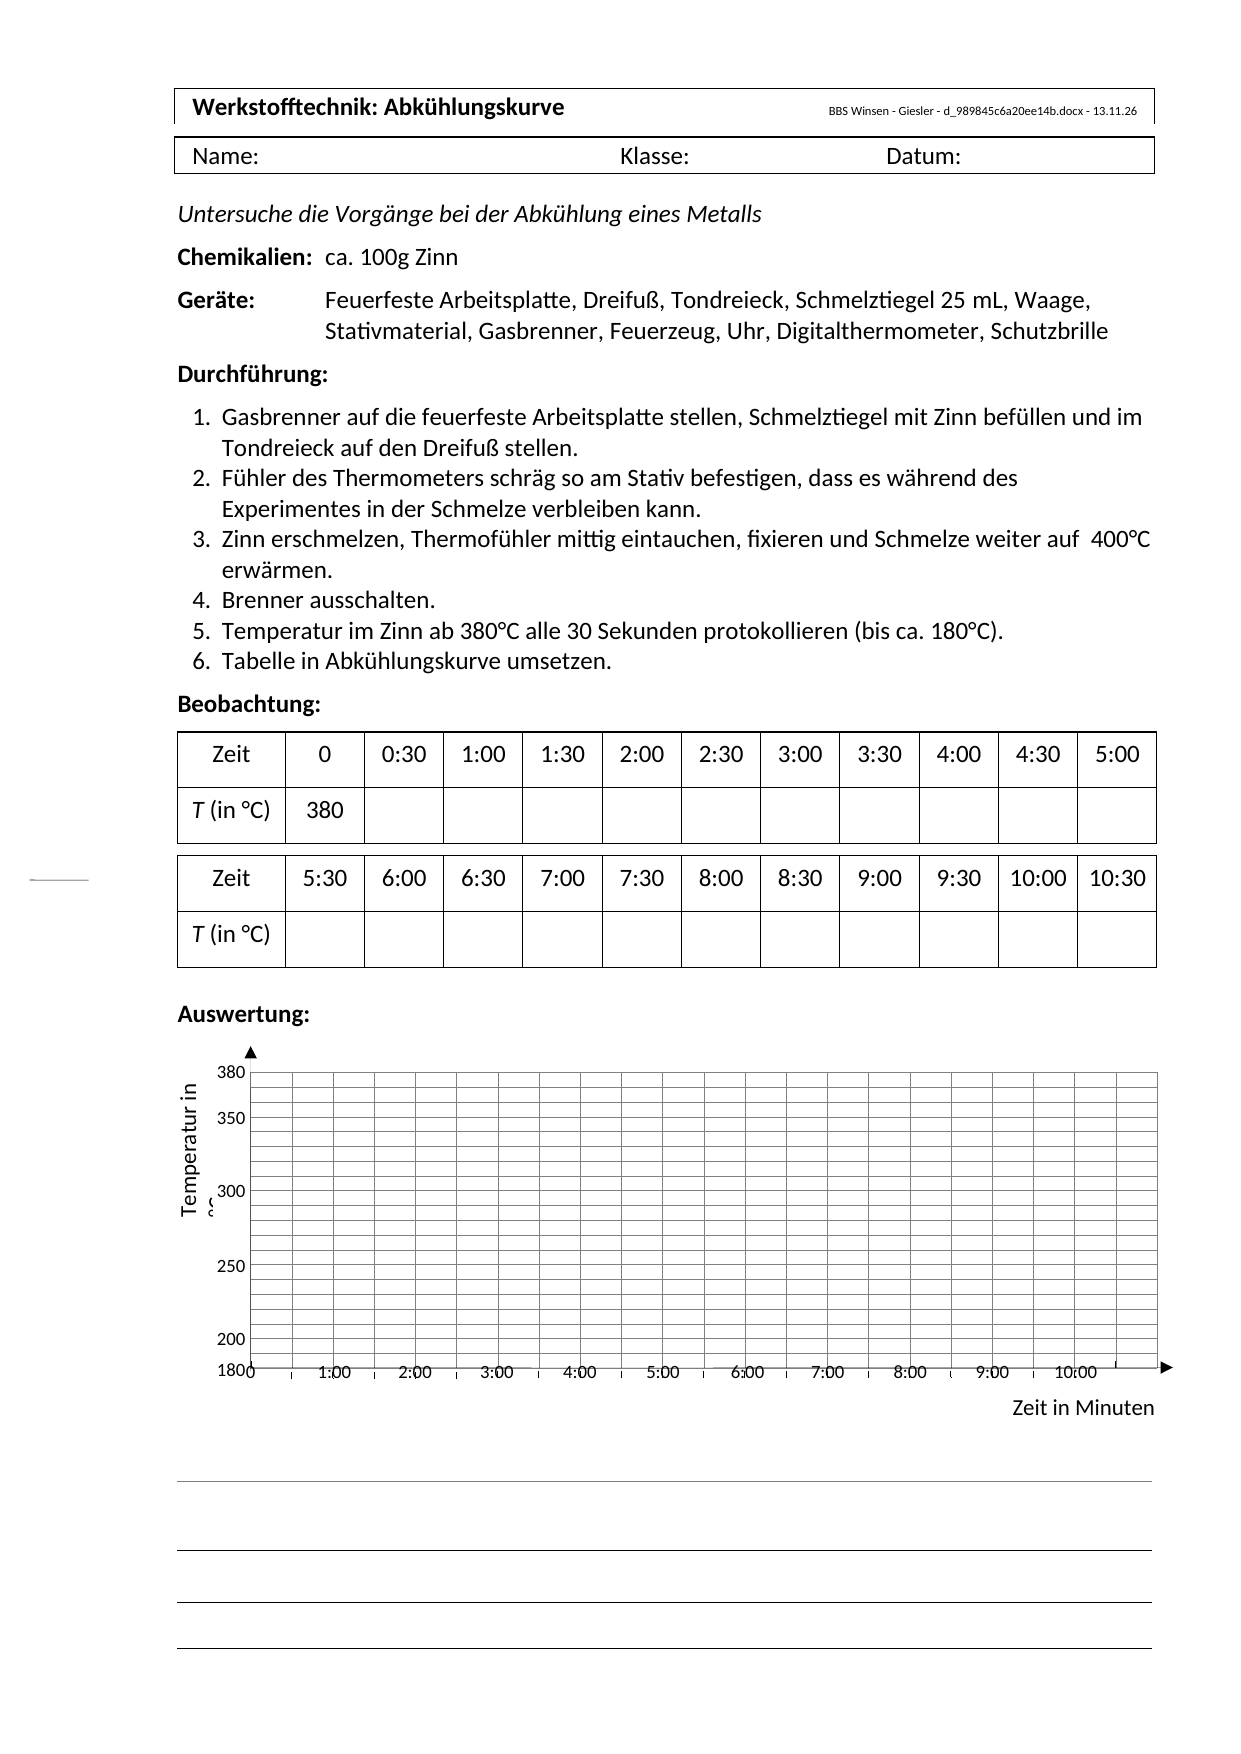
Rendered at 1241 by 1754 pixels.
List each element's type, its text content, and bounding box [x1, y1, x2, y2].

table_cell [1034, 1295, 1074, 1309]
table_cell 5:30 [286, 856, 364, 911]
table_cell [993, 1354, 1033, 1367]
table_cell [952, 1325, 992, 1338]
table_cell [663, 1310, 704, 1323]
table_cell [952, 1354, 992, 1367]
table_cell [1075, 1132, 1116, 1146]
table_cell [787, 1310, 827, 1323]
table_cell [663, 1177, 704, 1190]
table_header 4:00 [920, 733, 998, 787]
table_cell [993, 1280, 1033, 1294]
table_cell [1034, 1177, 1074, 1190]
table_cell [828, 1191, 868, 1205]
table_cell [952, 1206, 992, 1220]
table_cell [746, 1310, 786, 1323]
list Temperatur im Zinn ab 380°C alle 30 Sekunden protokollieren (bis ca. 180°C). [192, 615, 1152, 645]
table_cell [293, 1295, 333, 1309]
table_cell [540, 1177, 580, 1190]
table_cell [499, 1339, 539, 1353]
table_cell [787, 1162, 827, 1176]
table_cell [581, 1088, 621, 1102]
table_cell [457, 1147, 498, 1161]
table_cell [1075, 1103, 1116, 1116]
table_cell [828, 1295, 868, 1309]
table_cell [375, 1088, 415, 1102]
text Durchführung: [177, 358, 1152, 389]
table_cell [787, 1132, 827, 1146]
table_cell [952, 1236, 992, 1249]
table_cell [952, 1310, 992, 1323]
table_cell [705, 1280, 745, 1294]
table_cell [293, 1162, 333, 1176]
table_cell [375, 1325, 415, 1338]
table_cell [1034, 1162, 1074, 1176]
table_cell [746, 1191, 786, 1205]
table_cell [1034, 1206, 1074, 1220]
table_cell [581, 1265, 621, 1279]
table_cell [787, 1147, 827, 1161]
table_cell [993, 1088, 1033, 1102]
table_cell [746, 1206, 786, 1220]
table_cell [828, 1265, 868, 1279]
table_cell [828, 1118, 868, 1131]
table_cell [993, 1162, 1033, 1176]
table_cell [251, 1265, 292, 1279]
table_cell [523, 912, 602, 967]
table_cell [993, 1251, 1033, 1264]
table_cell [622, 1162, 662, 1176]
table_cell [622, 1132, 662, 1146]
table_cell [581, 1236, 621, 1249]
table_cell [416, 1118, 456, 1131]
table_cell [293, 1103, 333, 1116]
table_cell [375, 1206, 415, 1220]
table_cell [293, 1325, 333, 1338]
table_header [787, 1073, 827, 1087]
table_cell [375, 1280, 415, 1294]
table_cell [622, 1088, 662, 1102]
table_cell [1034, 1339, 1074, 1353]
table_cell [1034, 1088, 1074, 1102]
table_cell [663, 1339, 704, 1353]
table_cell [603, 912, 681, 967]
table_cell [1075, 1221, 1116, 1235]
table_cell [444, 912, 522, 967]
table_cell [457, 1103, 498, 1116]
table_cell [457, 1280, 498, 1294]
table_cell [787, 1251, 827, 1264]
table_header [375, 1073, 415, 1087]
table_cell [334, 1339, 374, 1353]
table_cell 8:30 [761, 856, 839, 911]
list Brenner ausschalten. [192, 584, 738, 615]
table_cell [540, 1251, 580, 1264]
table_header 1:30 [523, 733, 602, 787]
table_cell [663, 1118, 704, 1131]
table_cell [1034, 1251, 1074, 1264]
table_header [746, 1073, 786, 1087]
list Zinn erschmelzen, Thermofühler mittig eintauchen, fixieren und Schmelze weiter auf 400°C erwärmen. [192, 523, 1152, 584]
table_cell [787, 1088, 827, 1102]
table_cell [1075, 1147, 1116, 1161]
table_cell [499, 1147, 539, 1161]
table_cell [375, 1177, 415, 1190]
table_cell [869, 1325, 910, 1338]
table_cell [705, 1221, 745, 1235]
table_cell [1117, 1206, 1157, 1220]
table_cell [622, 1251, 662, 1264]
table_cell 8:00 [682, 856, 760, 911]
table_cell [1034, 1191, 1074, 1205]
table_cell [746, 1162, 786, 1176]
table_cell [746, 1280, 786, 1294]
table_cell [911, 1265, 951, 1279]
table_cell [920, 912, 998, 967]
table_cell [1034, 1103, 1074, 1116]
table_cell [952, 1088, 992, 1102]
table_cell [761, 788, 839, 843]
table_cell [746, 1251, 786, 1264]
table_cell [540, 1265, 580, 1279]
table_cell [634, 844, 721, 855]
table_cell [293, 1280, 333, 1294]
table_cell [705, 1191, 745, 1205]
table_cell [869, 1339, 910, 1353]
table_cell [334, 1354, 374, 1367]
table_cell [622, 1310, 662, 1323]
table_cell [622, 1265, 662, 1279]
table_cell [375, 1191, 415, 1205]
table_cell [993, 1206, 1033, 1220]
table_cell [1075, 1295, 1116, 1309]
table_cell [869, 1162, 910, 1176]
table_cell [457, 1339, 498, 1353]
list Gasbrenner auf die feuerfeste Arbeitsplatte stellen, Schmelztiegel mit Zinn befüllen und im Tondreieck auf den Dreifuß stellen. [192, 401, 1152, 462]
table_cell [705, 1177, 745, 1190]
table_cell [1034, 1118, 1074, 1131]
table_cell [952, 1147, 992, 1161]
table_cell [375, 1147, 415, 1161]
table_cell [375, 1118, 415, 1131]
table_cell [499, 1310, 539, 1323]
table_cell [293, 1118, 333, 1131]
table_cell [334, 1162, 374, 1176]
table_cell [869, 1206, 910, 1220]
table_cell [1075, 1325, 1116, 1338]
table_cell [251, 1118, 292, 1131]
table_cell [1075, 1088, 1116, 1102]
table_cell [293, 1265, 333, 1279]
table_cell [416, 1132, 456, 1146]
table_cell [540, 1325, 580, 1338]
table_cell [540, 1310, 580, 1323]
table_cell [416, 1265, 456, 1279]
table_cell [581, 1147, 621, 1161]
table_cell [1075, 1118, 1116, 1131]
table_cell [334, 1132, 374, 1146]
table_cell [993, 1103, 1033, 1116]
table_cell [457, 1236, 498, 1249]
table_cell [1078, 912, 1156, 967]
table_cell [372, 844, 459, 855]
table_cell [911, 1236, 951, 1249]
table_cell [365, 912, 443, 967]
list Fühler des Thermometers schräg so am Stativ befestigen, dass es während des Experimentes in der Schmelze verbleiben kann. [192, 462, 1152, 523]
table_cell [251, 1280, 292, 1294]
table_cell [911, 1132, 951, 1146]
table_header [251, 1073, 292, 1087]
table_cell [869, 1132, 910, 1146]
table_header 0 [286, 733, 364, 787]
table_header [457, 1073, 498, 1087]
table_cell [334, 1103, 374, 1116]
table_cell [787, 1206, 827, 1220]
table_cell [499, 1162, 539, 1176]
table_header 2:00 [603, 733, 681, 787]
table_cell [993, 1177, 1033, 1190]
table_cell [993, 1221, 1033, 1235]
table_cell [999, 788, 1077, 843]
table_cell [911, 1310, 951, 1323]
table_cell [1034, 1325, 1074, 1338]
table_cell [1075, 1251, 1116, 1264]
table_cell [705, 1088, 745, 1102]
table_cell [952, 1339, 992, 1353]
table_cell [499, 1177, 539, 1190]
table_cell [705, 1354, 745, 1367]
table_cell [499, 1132, 539, 1146]
table_cell [251, 1295, 292, 1309]
table_cell [499, 1103, 539, 1116]
table_cell [828, 1310, 868, 1323]
table_cell [499, 1221, 539, 1235]
table_cell [828, 1325, 868, 1338]
table_cell [622, 1177, 662, 1190]
table_header [705, 1073, 745, 1087]
table_cell [581, 1295, 621, 1309]
table_cell T (in °C) [178, 788, 285, 843]
table_header [911, 1073, 951, 1087]
table_cell [293, 1177, 333, 1190]
table_cell [1075, 1280, 1116, 1294]
table_cell [416, 1310, 456, 1323]
table_cell [705, 1310, 745, 1323]
table_cell [1117, 1088, 1157, 1102]
table_cell [828, 1147, 868, 1161]
table_header 3:30 [840, 733, 919, 787]
table_cell [622, 1236, 662, 1249]
table_cell [911, 1191, 951, 1205]
table_cell [828, 1132, 868, 1146]
table_cell [293, 1191, 333, 1205]
table_cell [1117, 1339, 1157, 1353]
table_header [334, 1073, 374, 1087]
table_cell [581, 1221, 621, 1235]
table_cell [540, 1221, 580, 1235]
table_cell [540, 1103, 580, 1116]
table_cell [746, 1354, 786, 1367]
table_cell [540, 1191, 580, 1205]
table_cell 7:00 [523, 856, 602, 911]
table_cell [251, 1206, 292, 1220]
table_cell [581, 1191, 621, 1205]
table_cell [603, 788, 681, 843]
table_cell [663, 1103, 704, 1116]
table_cell [705, 1236, 745, 1249]
table_cell [746, 1103, 786, 1116]
table_header Zeit [178, 733, 285, 787]
table_cell [581, 1162, 621, 1176]
table_cell [911, 1177, 951, 1190]
table_cell [663, 1295, 704, 1309]
table_cell [952, 1132, 992, 1146]
table_cell [499, 1118, 539, 1131]
table_cell [334, 1177, 374, 1190]
table_cell [828, 1251, 868, 1264]
table_cell [540, 1236, 580, 1249]
table_cell [787, 1118, 827, 1131]
table_cell [869, 1354, 910, 1367]
table_cell [746, 1339, 786, 1353]
table_cell [1034, 1265, 1074, 1279]
table_cell [911, 1162, 951, 1176]
table_cell [663, 1280, 704, 1294]
table_cell [499, 1280, 539, 1294]
table_cell 6:30 [444, 856, 522, 911]
table_cell [540, 1339, 580, 1353]
table_cell [177, 844, 285, 855]
table_cell [1117, 1177, 1157, 1190]
table_cell [1075, 1265, 1116, 1279]
table_cell [746, 1236, 786, 1249]
table_cell [999, 912, 1077, 967]
table_cell [746, 1221, 786, 1235]
table_cell [540, 1162, 580, 1176]
table_cell [416, 1221, 456, 1235]
table_cell 6:00 [365, 856, 443, 911]
table_cell [911, 1295, 951, 1309]
table_cell [828, 1354, 868, 1367]
table_cell [705, 1265, 745, 1279]
table_cell [895, 844, 982, 855]
table_cell [1117, 1295, 1157, 1309]
table_cell [828, 1221, 868, 1235]
table_header [540, 1073, 580, 1087]
table_cell [416, 1325, 456, 1338]
table_cell [952, 1265, 992, 1279]
table_cell [416, 1177, 456, 1190]
table_cell [869, 1265, 910, 1279]
table_cell [581, 1103, 621, 1116]
table_cell [375, 1162, 415, 1176]
table_cell [869, 1103, 910, 1116]
table_cell [581, 1118, 621, 1131]
table_cell [499, 1088, 539, 1102]
table_cell [457, 1310, 498, 1323]
table_cell [1117, 1132, 1157, 1146]
table_cell [365, 788, 443, 843]
table_cell [787, 1354, 827, 1367]
table_cell [251, 1325, 292, 1338]
table_cell [721, 844, 808, 855]
table_cell [787, 1265, 827, 1279]
table_cell [911, 1251, 951, 1264]
table_cell [1034, 1147, 1074, 1161]
table_cell [993, 1118, 1033, 1131]
table_cell [334, 1325, 374, 1338]
table_cell [286, 912, 364, 967]
table_cell [920, 788, 998, 843]
table_cell [334, 1280, 374, 1294]
table_cell [1070, 844, 1157, 855]
table_cell [705, 1206, 745, 1220]
table_cell [457, 1206, 498, 1220]
table_cell [682, 912, 760, 967]
table_cell [1117, 1147, 1157, 1161]
table_cell [293, 1088, 333, 1102]
table_cell [285, 844, 372, 855]
table_cell Zeit [178, 856, 285, 911]
table_cell [1117, 1118, 1157, 1131]
table_cell [787, 1295, 827, 1309]
table_cell [416, 1088, 456, 1102]
table_cell [457, 1354, 498, 1367]
table_cell [1075, 1177, 1116, 1190]
table_cell [705, 1295, 745, 1309]
table_cell 9:00 [840, 856, 919, 911]
table_cell [705, 1162, 745, 1176]
table_cell [869, 1295, 910, 1309]
table_cell [1117, 1325, 1157, 1338]
table_cell [622, 1191, 662, 1205]
table_cell [869, 1310, 910, 1323]
table_cell [334, 1221, 374, 1235]
table_cell [622, 1147, 662, 1161]
table_cell [911, 1088, 951, 1102]
table_cell [746, 1295, 786, 1309]
table_cell [869, 1147, 910, 1161]
table_cell [457, 1132, 498, 1146]
text Auswertung: [177, 998, 1152, 1029]
table_cell [416, 1162, 456, 1176]
table_cell [540, 1118, 580, 1131]
table_cell [828, 1206, 868, 1220]
table_cell [416, 1206, 456, 1220]
table_cell [499, 1265, 539, 1279]
table_cell [375, 1103, 415, 1116]
table_cell [663, 1088, 704, 1102]
table_cell [622, 1354, 662, 1367]
table_cell [293, 1310, 333, 1323]
table_cell [993, 1310, 1033, 1323]
table_cell [622, 1339, 662, 1353]
table_cell [293, 1251, 333, 1264]
table_cell [457, 1088, 498, 1102]
table_cell [334, 1310, 374, 1323]
table_cell [663, 1147, 704, 1161]
text Beobachtung: [177, 688, 1152, 719]
table_cell [911, 1354, 951, 1367]
table_cell [911, 1206, 951, 1220]
table_cell [952, 1177, 992, 1190]
table_cell [499, 1251, 539, 1264]
table_cell [622, 1103, 662, 1116]
table_cell [828, 1280, 868, 1294]
table_cell [416, 1354, 456, 1367]
table_cell [808, 844, 895, 855]
table_cell [952, 1295, 992, 1309]
table_cell [705, 1339, 745, 1353]
table_cell [375, 1295, 415, 1309]
table_cell [622, 1206, 662, 1220]
table_header 5:00 [1078, 733, 1156, 787]
table_cell [251, 1221, 292, 1235]
table_cell [457, 1221, 498, 1235]
table_cell [1075, 1206, 1116, 1220]
table_cell [911, 1280, 951, 1294]
table_cell [375, 1310, 415, 1323]
table_cell [293, 1147, 333, 1161]
table_cell [787, 1103, 827, 1116]
table_cell [993, 1132, 1033, 1146]
table_header 0:30 [365, 733, 443, 787]
table_cell [869, 1280, 910, 1294]
table_cell [1117, 1103, 1157, 1116]
table_cell [1117, 1191, 1157, 1205]
table_cell [705, 1251, 745, 1264]
table_cell [416, 1295, 456, 1309]
table_cell [1117, 1310, 1157, 1323]
table_cell [622, 1280, 662, 1294]
table_cell [746, 1132, 786, 1146]
table_cell T (in °C) [178, 912, 285, 967]
table_cell [993, 1236, 1033, 1249]
table_cell [983, 844, 1069, 855]
table_cell [869, 1236, 910, 1249]
table_cell [581, 1206, 621, 1220]
table_cell [705, 1103, 745, 1116]
table_cell [746, 1147, 786, 1161]
table_cell [293, 1236, 333, 1249]
table_cell [499, 1295, 539, 1309]
table_cell [581, 1339, 621, 1353]
table_cell [251, 1162, 292, 1176]
table_cell [787, 1177, 827, 1190]
table_cell [828, 1339, 868, 1353]
table_cell [663, 1236, 704, 1249]
table_cell [993, 1295, 1033, 1309]
table_cell [952, 1103, 992, 1116]
table_header 2:30 [682, 733, 760, 787]
table_cell [828, 1088, 868, 1102]
table_cell [1034, 1354, 1074, 1367]
table_cell [663, 1132, 704, 1146]
table_cell [375, 1221, 415, 1235]
table_cell [911, 1103, 951, 1116]
table_cell [869, 1177, 910, 1190]
table_cell [869, 1118, 910, 1131]
table_header 1:00 [444, 733, 522, 787]
table_cell [540, 1280, 580, 1294]
table_cell [251, 1310, 292, 1323]
table_cell [663, 1162, 704, 1176]
table_cell [705, 1147, 745, 1161]
table_cell [787, 1339, 827, 1353]
table_cell [457, 1191, 498, 1205]
table_cell [993, 1265, 1033, 1279]
table_cell [828, 1177, 868, 1190]
table_cell [663, 1221, 704, 1235]
table_cell [416, 1103, 456, 1116]
table_cell [581, 1132, 621, 1146]
table_cell 10:00 [999, 856, 1077, 911]
table_cell [746, 1088, 786, 1102]
table_cell [375, 1339, 415, 1353]
list Tabelle in Abkühlungskurve umsetzen. [192, 645, 1152, 676]
table_header [499, 1073, 539, 1087]
table_cell [622, 1325, 662, 1338]
table_cell [581, 1251, 621, 1264]
table_cell [705, 1325, 745, 1338]
table_cell [663, 1325, 704, 1338]
table_cell [251, 1103, 292, 1116]
table_cell [840, 912, 919, 967]
table_cell [334, 1118, 374, 1131]
table_cell [787, 1191, 827, 1205]
table_header [1075, 1073, 1116, 1087]
table_cell [499, 1325, 539, 1338]
table_cell [540, 1132, 580, 1146]
table_cell [828, 1103, 868, 1116]
table_cell [540, 1147, 580, 1161]
table_header [952, 1073, 992, 1087]
table_cell [499, 1354, 539, 1367]
table_cell [251, 1236, 292, 1249]
table_header [993, 1073, 1033, 1087]
table_cell [1075, 1236, 1116, 1249]
table_cell [416, 1147, 456, 1161]
table_cell [457, 1177, 498, 1190]
table_cell [581, 1177, 621, 1190]
table_cell [416, 1280, 456, 1294]
table_header [416, 1073, 456, 1087]
table_header [869, 1073, 910, 1087]
table_cell [444, 788, 522, 843]
table_cell [746, 1118, 786, 1131]
table_cell [1075, 1354, 1116, 1367]
table_cell [457, 1162, 498, 1176]
table_cell [251, 1354, 292, 1367]
table_cell [952, 1191, 992, 1205]
table_header [663, 1073, 704, 1087]
table_cell 9:30 [920, 856, 998, 911]
table_cell [1034, 1132, 1074, 1146]
table_cell [787, 1325, 827, 1338]
table_cell [293, 1132, 333, 1146]
table_cell 380 [286, 788, 364, 843]
table_cell [581, 1354, 621, 1367]
table_cell [663, 1354, 704, 1367]
table_cell [1034, 1236, 1074, 1249]
table_cell [251, 1132, 292, 1146]
table_cell [251, 1191, 292, 1205]
table_cell [911, 1118, 951, 1131]
table_cell [523, 788, 602, 843]
table_cell [334, 1206, 374, 1220]
text Geräte: Feuerfeste Arbeitsplatte, Dreifuß, Tondreieck, Schmelztiegel 25 mL, Waage, Stativmaterial, Gasbrenner, Feuerzeug, Uhr, Digitalthermometer, Schutzbrille [177, 284, 1152, 346]
table_cell [663, 1251, 704, 1264]
table_cell [540, 1088, 580, 1102]
table_cell [293, 1221, 333, 1235]
table_cell [334, 1265, 374, 1279]
table_cell [705, 1132, 745, 1146]
table_cell [581, 1280, 621, 1294]
table_cell [251, 1339, 292, 1353]
table_cell [1075, 1310, 1116, 1323]
table_cell [459, 844, 546, 855]
table_cell [251, 1251, 292, 1264]
table_cell [293, 1206, 333, 1220]
table_cell [375, 1265, 415, 1279]
table_cell [869, 1191, 910, 1205]
text Untersuche die Vorgänge bei der Abkühlung eines Metalls [177, 198, 1152, 229]
table_cell [1117, 1280, 1157, 1294]
table_cell [869, 1251, 910, 1264]
table_cell [993, 1147, 1033, 1161]
table_cell [375, 1251, 415, 1264]
table_cell [540, 1206, 580, 1220]
table_cell [993, 1191, 1033, 1205]
table_cell [251, 1088, 292, 1102]
table_cell [993, 1325, 1033, 1338]
table_cell [682, 788, 760, 843]
table_cell [457, 1251, 498, 1264]
table_cell [293, 1339, 333, 1353]
table_cell [546, 844, 634, 855]
table_cell [416, 1339, 456, 1353]
table_cell [581, 1310, 621, 1323]
table_cell [952, 1162, 992, 1176]
table_cell [499, 1191, 539, 1205]
table_cell [293, 1354, 333, 1367]
table_cell [622, 1295, 662, 1309]
table_cell [416, 1191, 456, 1205]
table_cell [375, 1236, 415, 1249]
table_cell [663, 1265, 704, 1279]
table_cell [334, 1147, 374, 1161]
table_cell [622, 1221, 662, 1235]
table_cell [416, 1251, 456, 1264]
table_header [1117, 1073, 1157, 1087]
table_cell [251, 1147, 292, 1161]
table_header 4:30 [999, 733, 1077, 787]
table_cell [869, 1088, 910, 1102]
table_cell [581, 1325, 621, 1338]
table_cell [1117, 1354, 1157, 1367]
table_cell [952, 1280, 992, 1294]
table_header [581, 1073, 621, 1087]
table_cell [787, 1280, 827, 1294]
table_cell [540, 1295, 580, 1309]
table_cell [952, 1221, 992, 1235]
table_cell [457, 1265, 498, 1279]
table_cell [1034, 1310, 1074, 1323]
table_cell [499, 1236, 539, 1249]
table_cell [663, 1206, 704, 1220]
table_cell [251, 1177, 292, 1190]
table_cell [375, 1132, 415, 1146]
table_cell [911, 1221, 951, 1235]
table_cell [828, 1236, 868, 1249]
table_cell [1075, 1191, 1116, 1205]
table_cell [334, 1251, 374, 1264]
table_cell [1117, 1162, 1157, 1176]
table_cell [540, 1354, 580, 1367]
table_cell [457, 1295, 498, 1309]
table_header [293, 1073, 333, 1087]
table_cell [952, 1118, 992, 1131]
table_cell [375, 1354, 415, 1367]
table_cell [1117, 1221, 1157, 1235]
table_cell [746, 1325, 786, 1338]
table_cell [1075, 1339, 1116, 1353]
table_cell [911, 1339, 951, 1353]
table_cell [746, 1265, 786, 1279]
table_cell [1117, 1265, 1157, 1279]
text Chemikalien: ca. 100g Zinn [177, 242, 1152, 272]
table_header [1034, 1073, 1074, 1087]
table_cell [911, 1325, 951, 1338]
table_cell [828, 1162, 868, 1176]
table_cell [499, 1206, 539, 1220]
table_header [828, 1073, 868, 1087]
table_cell 10:30 [1078, 856, 1156, 911]
table_cell [663, 1191, 704, 1205]
table_cell [761, 912, 839, 967]
table_cell [1034, 1221, 1074, 1235]
table_cell [1117, 1251, 1157, 1264]
table_cell [840, 788, 919, 843]
table_cell [334, 1295, 374, 1309]
table_cell [1075, 1162, 1116, 1176]
table_cell [787, 1221, 827, 1235]
table_cell [1078, 788, 1156, 843]
table_cell [457, 1118, 498, 1131]
table_cell [869, 1221, 910, 1235]
table_cell [1034, 1280, 1074, 1294]
table_cell [1117, 1236, 1157, 1249]
table_cell [787, 1236, 827, 1249]
table_cell [334, 1088, 374, 1102]
table_header 3:00 [761, 733, 839, 787]
table_cell [416, 1236, 456, 1249]
table_cell [622, 1118, 662, 1131]
table_cell [705, 1118, 745, 1131]
table_cell [911, 1147, 951, 1161]
table_cell [334, 1236, 374, 1249]
table_header [622, 1073, 662, 1087]
table_cell [746, 1177, 786, 1190]
table_cell [993, 1339, 1033, 1353]
table_cell [952, 1251, 992, 1264]
table_cell [334, 1191, 374, 1205]
table_cell [457, 1325, 498, 1338]
table_cell 7:30 [603, 856, 681, 911]
